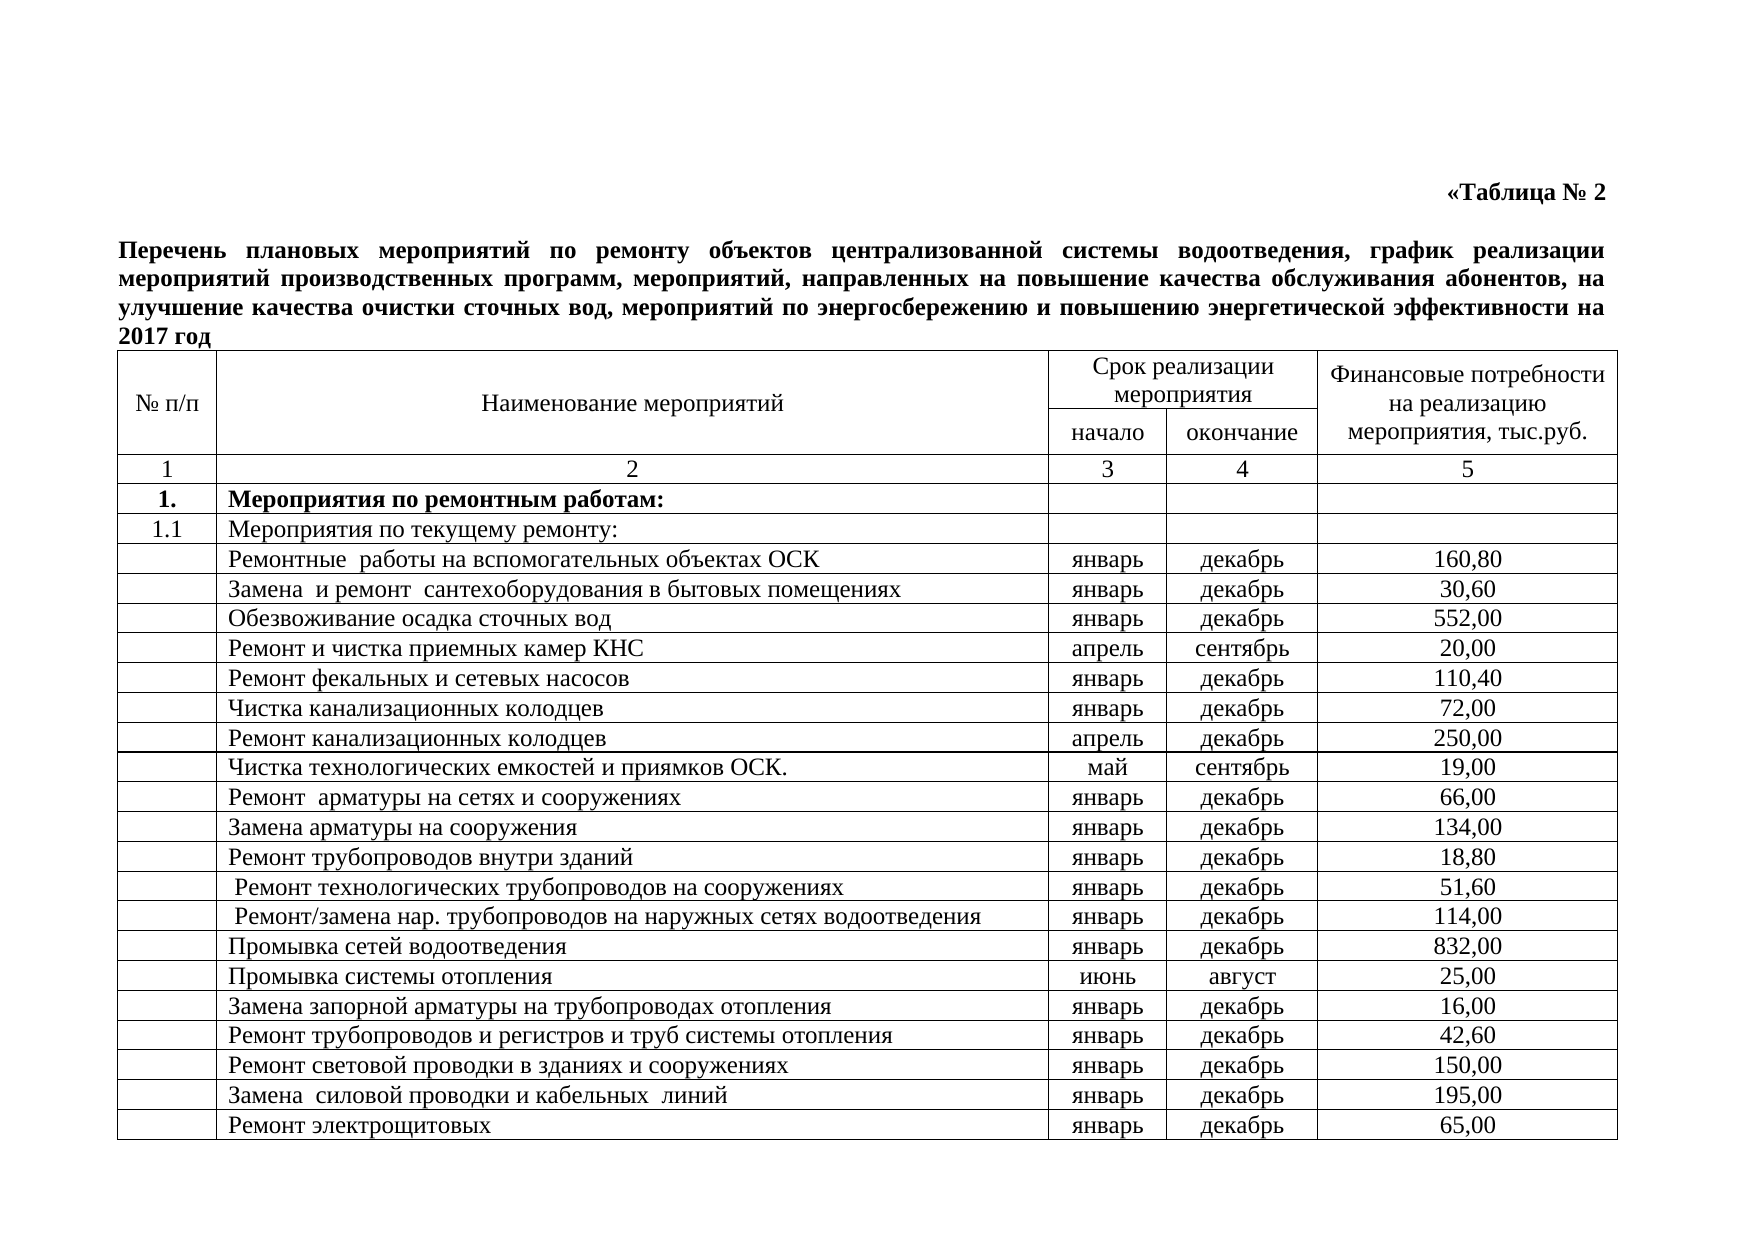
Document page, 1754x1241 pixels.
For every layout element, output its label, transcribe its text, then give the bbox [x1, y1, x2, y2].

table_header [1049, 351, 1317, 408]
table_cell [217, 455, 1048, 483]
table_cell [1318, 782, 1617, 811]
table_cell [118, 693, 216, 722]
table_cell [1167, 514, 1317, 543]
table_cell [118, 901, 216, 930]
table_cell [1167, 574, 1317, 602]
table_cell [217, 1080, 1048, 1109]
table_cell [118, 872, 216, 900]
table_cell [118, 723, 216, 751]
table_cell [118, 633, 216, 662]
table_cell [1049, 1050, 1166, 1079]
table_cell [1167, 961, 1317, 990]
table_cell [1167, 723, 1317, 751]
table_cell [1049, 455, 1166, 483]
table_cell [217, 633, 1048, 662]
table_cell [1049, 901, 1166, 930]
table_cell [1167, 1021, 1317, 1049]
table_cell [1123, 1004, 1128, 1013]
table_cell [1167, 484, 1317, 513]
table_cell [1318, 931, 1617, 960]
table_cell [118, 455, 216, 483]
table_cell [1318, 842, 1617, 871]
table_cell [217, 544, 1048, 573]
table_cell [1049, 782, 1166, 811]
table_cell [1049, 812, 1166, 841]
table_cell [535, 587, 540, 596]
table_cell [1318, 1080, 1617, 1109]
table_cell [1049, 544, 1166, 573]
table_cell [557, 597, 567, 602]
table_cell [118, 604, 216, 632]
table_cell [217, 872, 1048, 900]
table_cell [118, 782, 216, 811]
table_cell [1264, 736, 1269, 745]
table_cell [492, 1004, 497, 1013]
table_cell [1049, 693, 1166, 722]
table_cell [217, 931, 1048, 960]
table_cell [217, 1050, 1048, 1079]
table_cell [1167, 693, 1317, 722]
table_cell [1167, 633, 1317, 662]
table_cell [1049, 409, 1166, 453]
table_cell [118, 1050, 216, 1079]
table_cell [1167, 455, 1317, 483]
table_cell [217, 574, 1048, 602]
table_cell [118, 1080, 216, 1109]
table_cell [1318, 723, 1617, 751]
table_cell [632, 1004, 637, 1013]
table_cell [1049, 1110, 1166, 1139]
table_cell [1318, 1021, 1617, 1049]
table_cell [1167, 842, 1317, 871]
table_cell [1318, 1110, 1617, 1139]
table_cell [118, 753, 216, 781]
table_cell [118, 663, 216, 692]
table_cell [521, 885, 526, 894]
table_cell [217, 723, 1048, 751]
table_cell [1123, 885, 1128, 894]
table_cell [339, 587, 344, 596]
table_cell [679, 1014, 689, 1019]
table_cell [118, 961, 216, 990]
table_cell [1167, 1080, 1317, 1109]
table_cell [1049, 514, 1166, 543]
text Перечень плановых мероприятий по ремонту объектов централизованной системы водоотведения, график реализации мероприятий производственных программ, мероприятий, направленных на повышение качества обслуживания абонентов, на улучшение качества очистки сточных вод, мероприятий по энергосбережению и повышению энергетической эффективности на 2017 год [118, 235, 1606, 350]
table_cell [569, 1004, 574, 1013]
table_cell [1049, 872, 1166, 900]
text «Таблица № 2 [118, 177, 1606, 206]
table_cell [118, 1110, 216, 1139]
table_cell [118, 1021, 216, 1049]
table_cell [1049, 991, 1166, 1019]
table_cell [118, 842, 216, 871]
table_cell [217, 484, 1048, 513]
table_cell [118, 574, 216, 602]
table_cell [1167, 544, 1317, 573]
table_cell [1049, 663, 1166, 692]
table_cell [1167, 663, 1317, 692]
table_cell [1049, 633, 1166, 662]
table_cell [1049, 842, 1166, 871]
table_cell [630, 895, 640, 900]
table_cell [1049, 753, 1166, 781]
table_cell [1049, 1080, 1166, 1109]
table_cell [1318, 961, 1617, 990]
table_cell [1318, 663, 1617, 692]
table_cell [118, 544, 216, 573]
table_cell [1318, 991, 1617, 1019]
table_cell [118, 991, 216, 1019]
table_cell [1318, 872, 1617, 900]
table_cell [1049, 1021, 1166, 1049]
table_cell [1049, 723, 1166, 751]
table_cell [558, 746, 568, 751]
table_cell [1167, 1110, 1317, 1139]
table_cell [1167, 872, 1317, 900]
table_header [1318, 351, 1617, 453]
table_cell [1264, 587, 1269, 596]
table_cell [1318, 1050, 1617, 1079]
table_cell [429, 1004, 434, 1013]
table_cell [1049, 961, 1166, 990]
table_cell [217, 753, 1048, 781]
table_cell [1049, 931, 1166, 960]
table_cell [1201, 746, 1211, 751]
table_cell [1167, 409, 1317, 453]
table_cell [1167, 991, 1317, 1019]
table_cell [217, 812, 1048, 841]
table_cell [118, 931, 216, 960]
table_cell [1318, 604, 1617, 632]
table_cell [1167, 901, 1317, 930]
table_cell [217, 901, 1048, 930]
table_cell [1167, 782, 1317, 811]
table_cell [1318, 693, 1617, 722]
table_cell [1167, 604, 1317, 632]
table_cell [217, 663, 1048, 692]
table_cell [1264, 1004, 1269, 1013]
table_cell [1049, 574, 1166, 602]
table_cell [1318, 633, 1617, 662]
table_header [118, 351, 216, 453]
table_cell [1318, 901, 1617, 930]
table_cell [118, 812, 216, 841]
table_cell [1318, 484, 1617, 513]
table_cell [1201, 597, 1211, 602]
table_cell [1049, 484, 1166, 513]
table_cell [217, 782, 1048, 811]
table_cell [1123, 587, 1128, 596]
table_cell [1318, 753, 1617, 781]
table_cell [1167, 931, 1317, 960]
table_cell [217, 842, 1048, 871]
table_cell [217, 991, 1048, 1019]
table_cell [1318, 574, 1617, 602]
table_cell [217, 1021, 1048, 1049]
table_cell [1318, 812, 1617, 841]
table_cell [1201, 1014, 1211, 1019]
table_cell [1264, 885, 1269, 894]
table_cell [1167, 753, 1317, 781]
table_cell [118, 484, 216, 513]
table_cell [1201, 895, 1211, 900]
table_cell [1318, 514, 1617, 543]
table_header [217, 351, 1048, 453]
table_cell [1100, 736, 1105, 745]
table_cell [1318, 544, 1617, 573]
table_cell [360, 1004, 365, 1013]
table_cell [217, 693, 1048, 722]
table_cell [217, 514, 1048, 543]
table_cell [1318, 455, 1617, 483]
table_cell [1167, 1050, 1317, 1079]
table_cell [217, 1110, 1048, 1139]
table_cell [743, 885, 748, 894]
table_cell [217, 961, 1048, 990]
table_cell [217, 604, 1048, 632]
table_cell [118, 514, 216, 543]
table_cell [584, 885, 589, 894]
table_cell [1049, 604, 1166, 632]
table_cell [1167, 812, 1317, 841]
